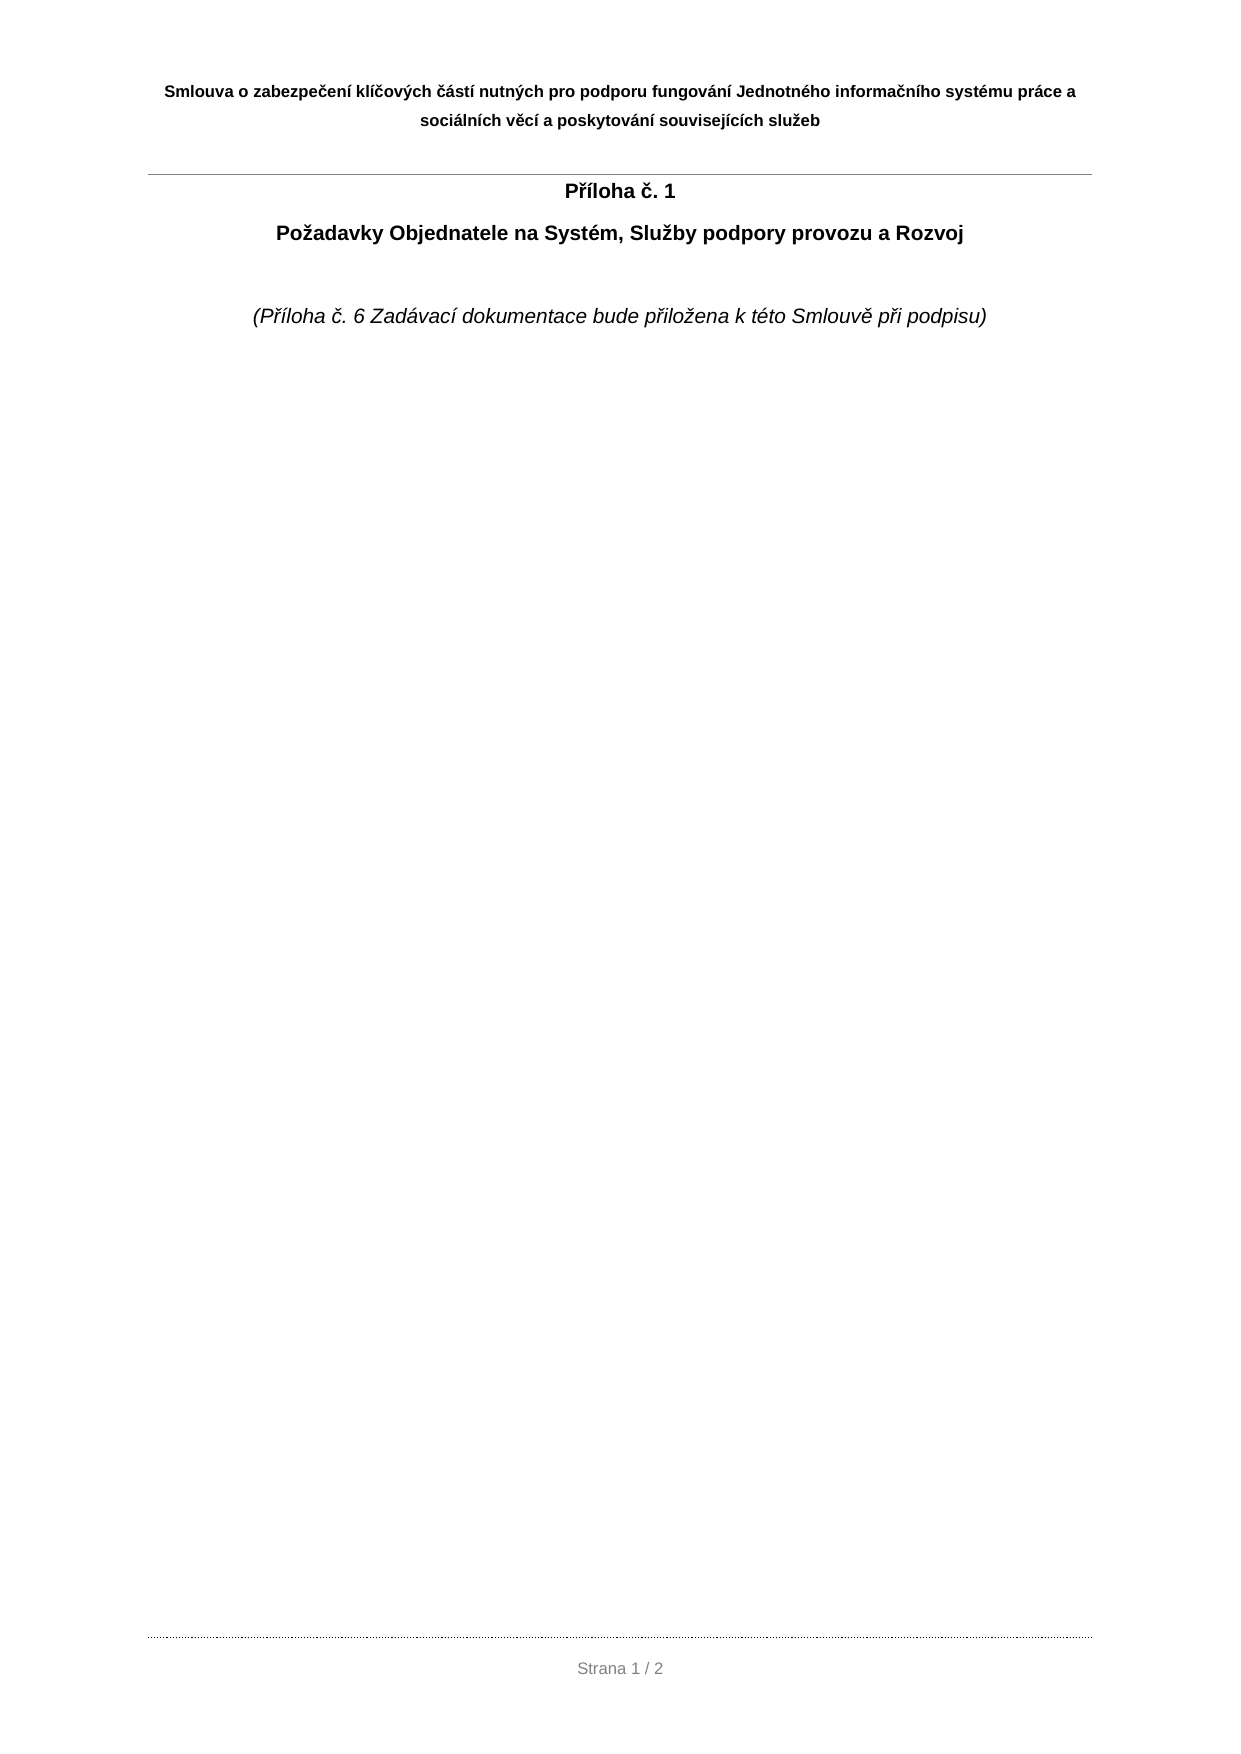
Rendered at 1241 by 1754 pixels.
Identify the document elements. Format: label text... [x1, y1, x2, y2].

text (Příloha č. 6 Zadávací dokumentace bude přiložena k této Smlouvě při podpisu) [148, 300, 1092, 329]
text Příloha č. 1 [148, 175, 1092, 204]
text Požadavky Objednatele na Systém, Služby podpory provozu a Rozvoj [148, 217, 1092, 246]
